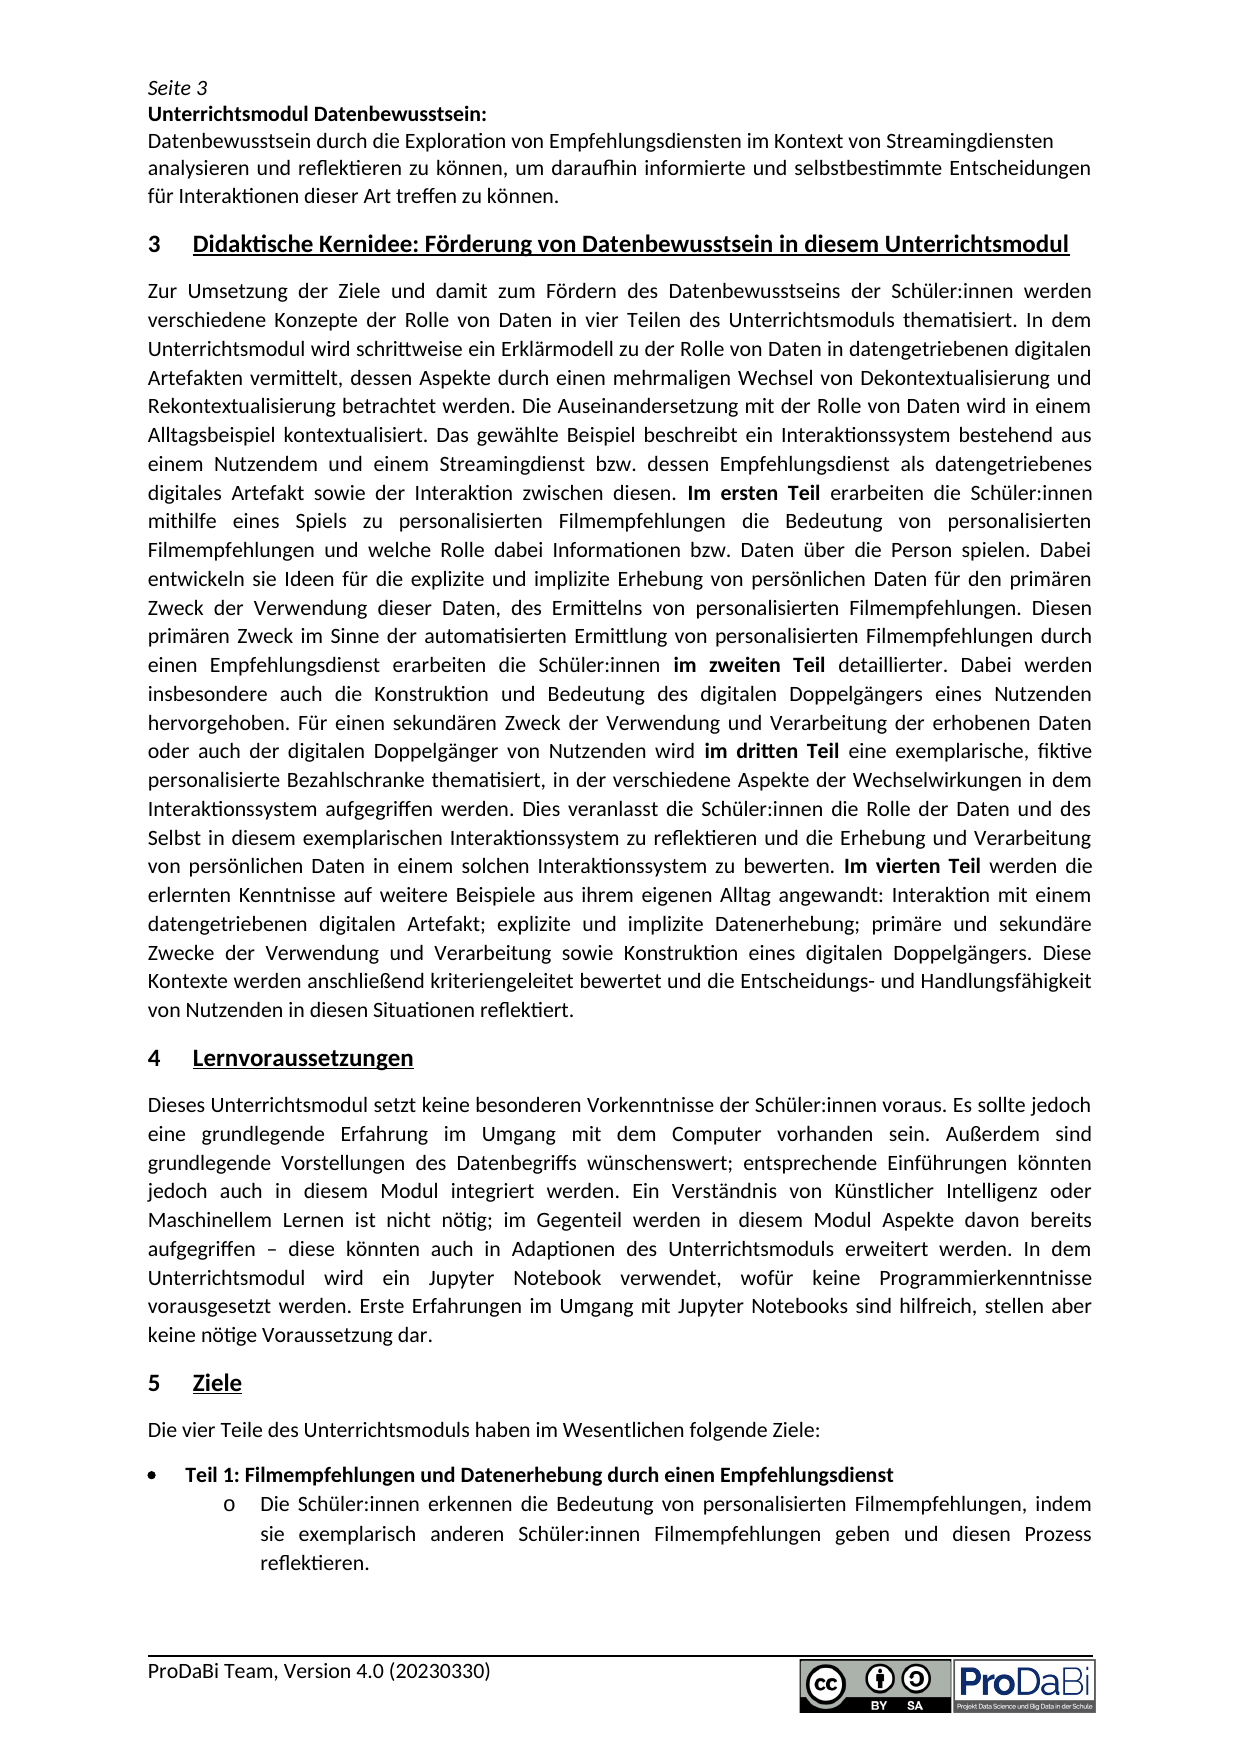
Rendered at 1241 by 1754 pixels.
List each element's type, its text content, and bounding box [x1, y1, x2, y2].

subtitle Didaktische Kernidee: Förderung von Datenbewusstsein in diesem Unterrichtsmodul [148, 228, 1093, 258]
text Dieses Unterrichtsmodul setzt keine besonderen Vorkenntnisse der Schüler:innen voraus. Es sollte jedoch eine grundlegende Erfahrung im Umgang mit dem Computer vorhanden sein. Außerdem sind grundlegende Vorstellungen des Datenbegriffs wünschenswert; entsprechende Einführungen könnten jedoch auch in diesem Modul integriert werden. Ein Verständnis von Künstlicher Intelligenz oder Maschinellem Lernen ist nicht nötig; im Gegenteil werden in diesem Modul Aspekte davon bereits aufgegriffen – diese könnten auch in Adaptionen des Unterrichtsmoduls erweitert werden. In dem Unterrichtsmodul wird ein Jupyter Notebook verwendet, wofür keine Programmierkenntnisse vorausgesetzt werden. Erste Erfahrungen im Umgang mit Jupyter Notebooks sind hilfreich, stellen aber keine nötige Voraussetzung dar. [148, 1091, 1093, 1348]
picture [799, 1659, 1099, 1713]
list Teil 1: Filmempfehlungen und Datenerhebung durch einen Empfehlungsdienst [148, 1462, 1093, 1488]
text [148, 154, 1093, 209]
text Zur Umsetzung der Ziele und damit zum Fördern des Datenbewusstseins der Schüler:innen werden verschiedene Konzepte der Rolle von Daten in vier Teilen des Unterrichtsmoduls thematisiert. In dem Unterrichtsmodul wird schrittweise ein Erklärmodell zu der Rolle von Daten in datengetriebenen digitalen Artefakten vermittelt, dessen Aspekte durch einen mehrmaligen Wechsel von Dekontextualisierung und Rekontextualisierung betrachtet werden. Die Auseinandersetzung mit der Rolle von Daten wird in einem Alltagsbeispiel kontextualisiert. Das gewählte Beispiel beschreibt ein Interaktionssystem bestehend aus einem Nutzendem und einem Streamingdienst bzw. dessen Empfehlungsdienst als datengetriebenes digitales Artefakt sowie der Interaktion zwischen diesen. Im ersten Teil erarbeiten die Schüler:innen mithilfe eines Spiels zu personalisierten Filmempfehlungen die Bedeutung von personalisierten Filmempfehlungen und welche Rolle dabei Informationen bzw. Daten über die Person spielen. Dabei entwickeln sie Ideen für die explizite und implizite Erhebung von persönlichen Daten für den primären Zweck der Verwendung dieser Daten, des Ermittelns von personalisierten Filmempfehlungen. Diesen primären Zweck im Sinne der automatisierten Ermittlung von personalisierten Filmempfehlungen durch einen Empfehlungsdienst erarbeiten die Schüler:innen im zweiten Teil detaillierter. Dabei werden insbesondere auch die Konstruktion und Bedeutung des digitalen Doppelgängers eines Nutzenden hervorgehoben. Für einen sekundären Zweck der Verwendung und Verarbeitung der erhobenen Daten oder auch der digitalen Doppelgänger von Nutzenden wird im dritten Teil eine exemplarische, fiktive personalisierte Bezahlschranke thematisiert, in der verschiedene Aspekte der Wechselwirkungen in dem Interaktionssystem aufgegriffen werden. Dies veranlasst die Schüler:innen die Rolle der Daten und des Selbst in diesem exemplarischen Interaktionssystem zu reflektieren und die Erhebung und Verarbeitung von persönlichen Daten in einem solchen Interaktionssystem zu bewerten. Im vierten Teil werden die erlernten Kenntnisse auf weitere Beispiele aus ihrem eigenen Alltag angewandt: Interaktion mit einem datengetriebenen digitalen Artefakt; explizite und implizite Datenerhebung; primäre und sekundäre Zwecke der Verwendung und Verarbeitung sowie Konstruktion eines digitalen Doppelgängers. Diese Kontexte werden anschließend kriteriengeleitet bewertet und die Entscheidungs- und Handlungsfähigkeit von Nutzenden in diesen Situationen reflektiert. [148, 277, 1093, 1023]
subtitle Ziele [148, 1367, 1093, 1397]
subtitle Lernvoraussetzungen [148, 1042, 1093, 1072]
list Die Schüler:innen erkennen die Bedeutung von personalisierten Filmempfehlungen, indem sie exemplarisch anderen Schüler:innen Filmempfehlungen geben und diesen Prozess reflektieren. [223, 1490, 1093, 1576]
text Die vier Teile des Unterrichtsmoduls haben im Wesentlichen folgende Ziele: [148, 1416, 1093, 1443]
